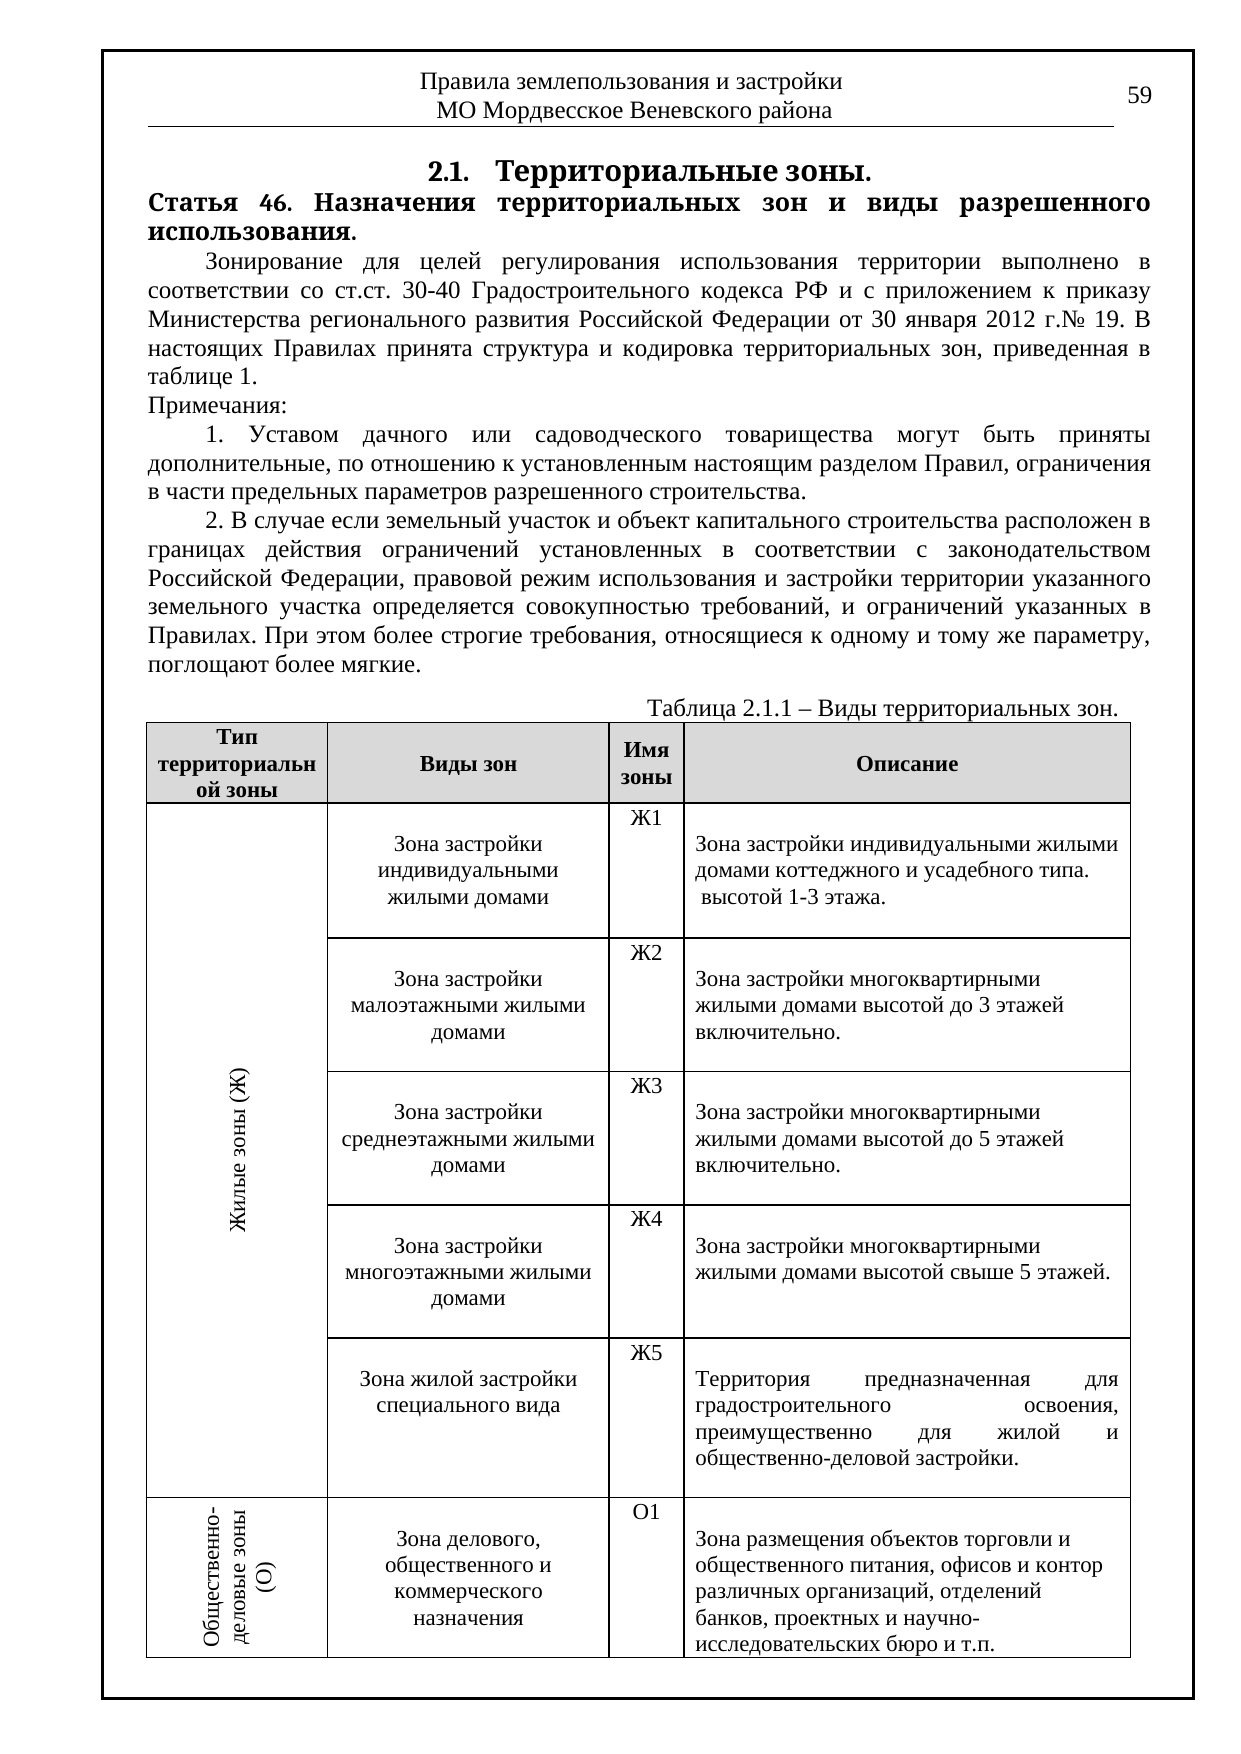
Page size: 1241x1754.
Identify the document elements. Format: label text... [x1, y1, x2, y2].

table_cell Зона застройки многоэтажными жилыми домами [328, 1206, 608, 1337]
text Примечания: [148, 390, 1152, 419]
table_cell Зона делового, общественного и коммерческого назначения [328, 1498, 608, 1657]
table_cell Ж5 [610, 1339, 683, 1497]
table_cell Жилые зоны (Ж) [147, 804, 327, 1497]
table_cell Общественно-деловые зоны (О) [147, 1498, 327, 1657]
table_cell Тип территориальной зоны [147, 723, 327, 802]
table_cell Зона размещения объектов торговли и общественного питания, офисов и контор различных организаций, отделений банков, проектных и научно-исследовательских бюро и т.п. [685, 1498, 1130, 1657]
table_cell Описание [685, 723, 1130, 802]
subtitle Статья 46. Назначения территориальных зон и виды разрешенного использования. [148, 189, 1152, 246]
text Зонирование для целей регулирования использования территории выполнено в соответствии со ст.ст. 30-40 Градостроительного кодекса РФ и с приложением к приказу Министерства регионального развития Российской Федерации от 30 января 2012 г.№ 19. В настоящих Правилах принята структура и кодировка территориальных зон, приведенная в таблице 1. [148, 246, 1152, 390]
table_cell Ж3 [610, 1072, 683, 1204]
table_cell Зона застройки многоквартирными жилыми домами высотой до 5 этажей включительно. [685, 1072, 1130, 1204]
text 1. Уставом дачного или садоводческого товарищества могут быть приняты дополнительные, по отношению к установленным настоящим разделом Правил, ограничения в части предельных параметров разрешенного строительства. [148, 419, 1152, 505]
table_cell Зона застройки среднеэтажными жилыми домами [328, 1072, 608, 1204]
table_cell Зона застройки малоэтажными жилыми домами [328, 939, 608, 1071]
table_cell Ж2 [610, 939, 683, 1071]
text 2. В случае если земельный участок и объект капитального строительства расположен в границах действия ограничений установленных в соответствии с законодательством Российской Федерации, правовой режим использования и застройки территории указанного земельного участка определяется совокупностью требований, и ограничений указанных в Правилах. При этом более строгие требования, относящиеся к одному и тому же параметру, поглощают более мягкие. [148, 505, 1152, 678]
table_cell Зона жилой застройки специального вида [328, 1339, 608, 1497]
table_cell Ж1 [610, 804, 683, 937]
table_cell Территория предназначенная для градостроительного освоения, преимущественно для жилой и общественно-деловой застройки. [685, 1339, 1130, 1497]
table_header Таблица 2.1.1 – Виды территориальных зон. [146, 678, 1130, 722]
table_cell Зона застройки индивидуальными жилыми домами [328, 804, 608, 937]
table_cell Зона застройки многоквартирными жилыми домами высотой свыше 5 этажей. [685, 1206, 1130, 1337]
table_cell Зона застройки многоквартирными жилыми домами высотой до 3 этажей включительно. [685, 939, 1130, 1071]
table_cell Зона застройки индивидуальными жилыми домами коттеджного и усадебного типа. высотой 1-3 этажа. [685, 804, 1130, 937]
subtitle 2.1. Территориальные зоны. [148, 155, 1152, 189]
table_cell Имя зоны [610, 723, 683, 802]
table_cell Виды зон [328, 723, 608, 802]
table_cell Ж4 [610, 1206, 683, 1337]
table_cell О1 [610, 1498, 683, 1657]
